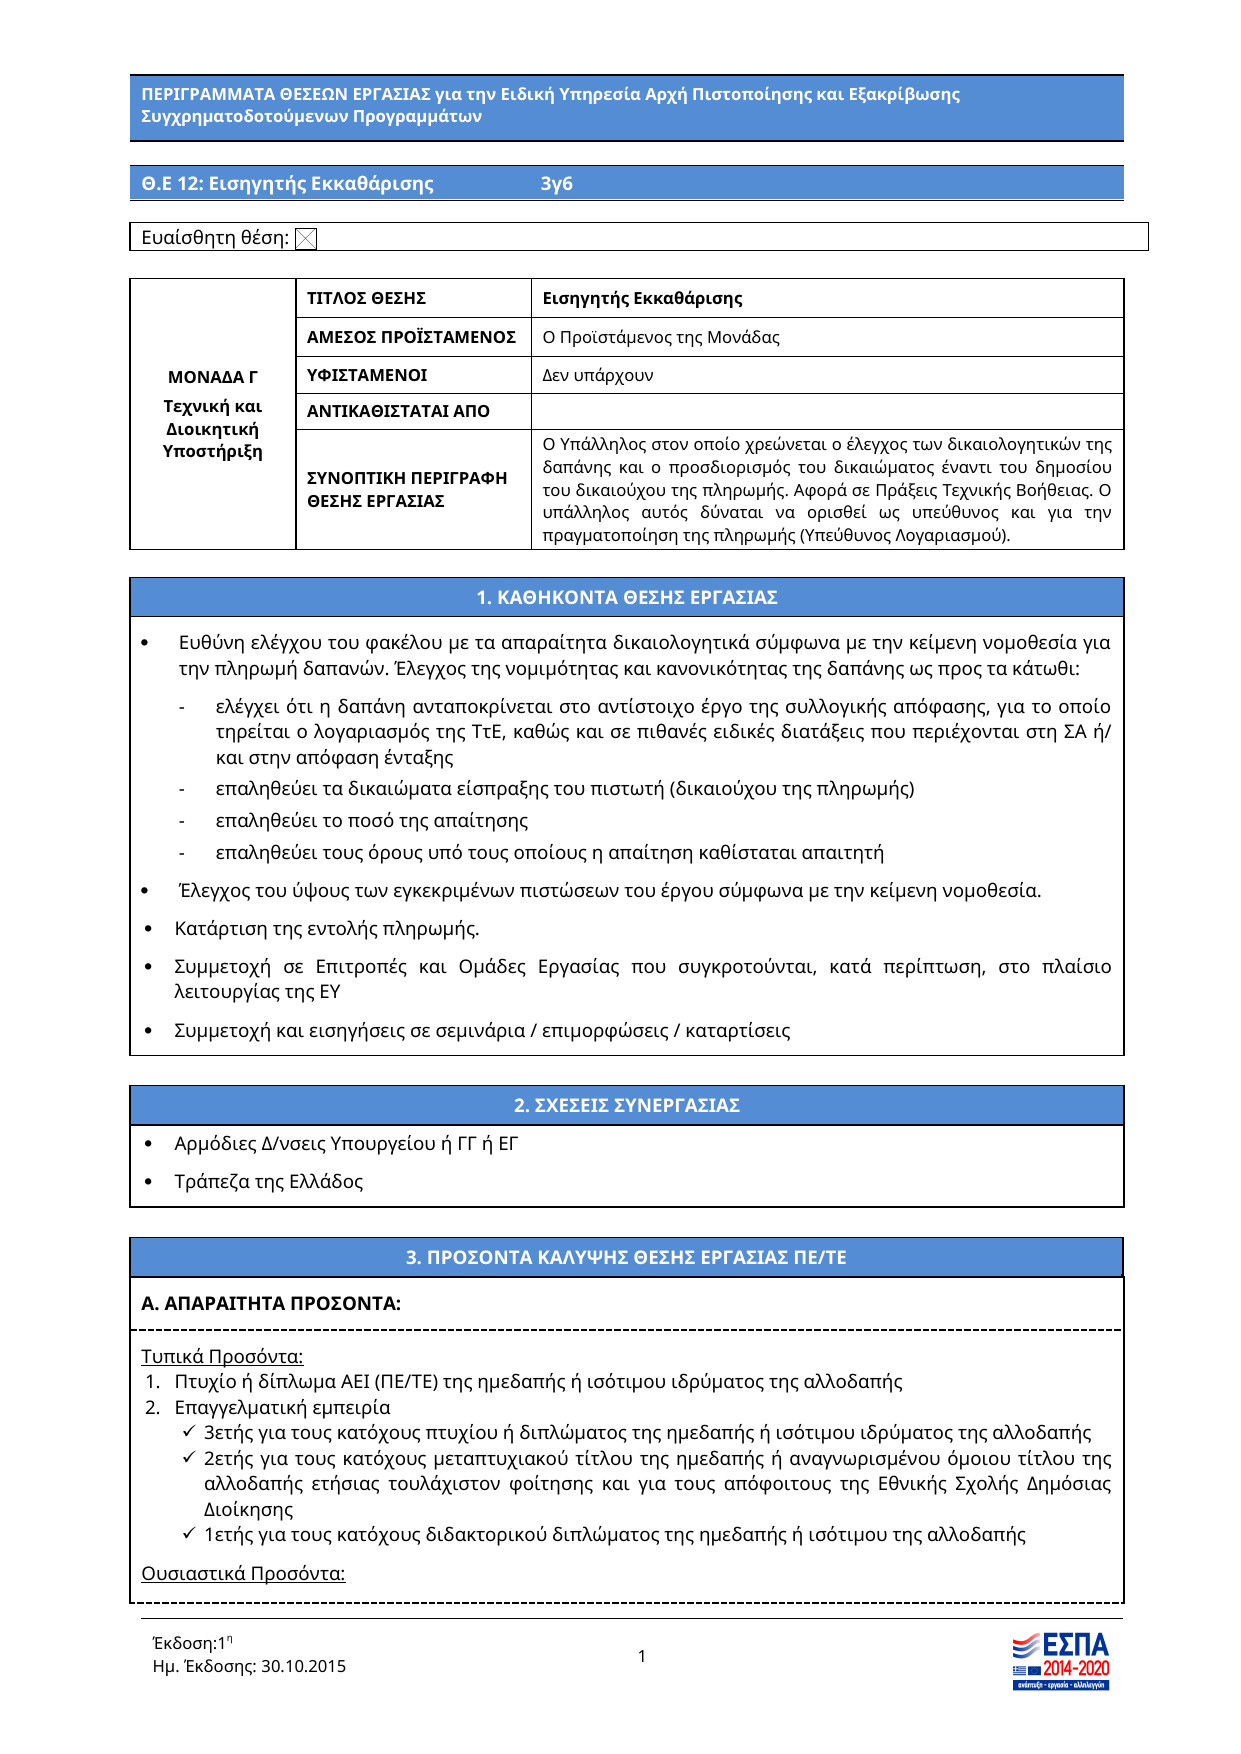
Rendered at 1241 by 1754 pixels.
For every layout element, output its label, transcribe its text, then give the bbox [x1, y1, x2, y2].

table_cell ΥΦΙΣΤΑΜΕΝΟΙ [297, 357, 531, 392]
table_header 1. ΚΑΘΗΚΟΝΤΑ ΘΕΣΗΣ ΕΡΓΑΣΙΑΣ [131, 578, 1123, 616]
table_cell Τυπικά Προσόντα: Πτυχίο ή δίπλωμα ΑΕΙ (ΠΕ/TE) της ημεδαπής ή ισότιμου ιδρύματος της αλλοδαπής Επαγγελματική εμπειρία 3ετής για τους κατόχους πτυχίου ή διπλώματος της ημεδαπής ή ισότιμου ιδρύματος της αλλοδαπής 2ετής για τους κατόχους μεταπτυχιακού τίτλου της ημεδαπής ή αναγνωρισμένου όμοιου τίτλου της αλλοδαπής ετήσιας τουλάχιστον φοίτησης και για τους απόφοιτους της Εθνικής Σχολής Δημόσιας Διοίκησης 1ετής για τους κατόχους διδακτορικού διπλώματος της ημεδαπής ή ισότιμου της αλλοδαπής [131, 1329, 1123, 1547]
table_cell ΣΥΝΟΠΤΙΚΗ ΠΕΡΙΓΡΑΦΗ ΘΕΣΗΣ ΕΡΓΑΣΙΑΣ [297, 430, 531, 549]
table_cell ΑΝΤΙΚΑΘΙΣΤΑΤΑΙ ΑΠΟ [297, 394, 531, 429]
table_cell Αρμόδιες Δ/νσεις Υπουργείου ή ΓΓ ή ΕΓ Τράπεζα της Ελλάδος [131, 1126, 1123, 1206]
picture [1010, 1631, 1112, 1692]
table_header ΤΙΤΛΟΣ ΘΕΣΗΣ [297, 279, 531, 317]
table_cell Α. ΑΠΑΡΑΙΤΗΤΑ ΠΡΟΣΟΝΤΑ: [131, 1278, 1123, 1328]
table_cell Δεν υπάρχουν [532, 357, 1123, 392]
table_cell [532, 394, 1123, 429]
table_cell Ο Προϊστάμενος της Μονάδας [532, 318, 1123, 356]
table_header ΜΟΝΑΔΑ Γ Τεχνική και Διοικητική Υποστήριξη [131, 279, 295, 549]
table_cell ΑΜΕΣΟΣ ΠΡΟΪΣΤΑΜΕΝΟΣ [297, 318, 531, 356]
table_header 2. ΣΧΕΣΕΙΣ ΣΥΝΕΡΓΑΣΙΑΣ [131, 1086, 1123, 1124]
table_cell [131, 1547, 1123, 1602]
table_header Εισηγητής Εκκαθάρισης [532, 279, 1123, 317]
table_header Ευαίσθητη θέση: [131, 223, 1148, 250]
table_header 3. ΠΡΟΣΟΝΤΑ ΚΑΛΥΨΗΣ ΘΕΣΗΣ ΕΡΓΑΣΙΑΣ ΠΕ/ΤΕ [131, 1238, 1122, 1276]
table_cell Ο Υπάλληλος στον οποίο χρεώνεται ο έλεγχος των δικαιολογητικών της δαπάνης και ο προσδιορισμός του δικαιώματος έναντι του δημοσίου του δικαιούχου της πληρωμής. Αφορά σε Πράξεις Τεχνικής Βοήθειας. Ο υπάλληλος αυτός δύναται να ορισθεί ως υπεύθυνος και για την πραγματοποίηση της πληρωμής (Υπεύθυνος Λογαριασμού). [532, 430, 1123, 549]
table_cell Ευθύνη ελέγχου του φακέλου με τα απαραίτητα δικαιολογητικά σύμφωνα με την κείμενη νομοθεσία για την πληρωμή δαπανών. Έλεγχος της νομιμότητας και κανονικότητας της δαπάνης ως προς τα κάτωθι: ελέγχει ότι η δαπάνη ανταποκρίνεται στο αντίστοιχο έργο της συλλογικής απόφασης, για το οποίο τηρείται ο λογαριασμός της ΤτΕ, καθώς και σε πιθανές ειδικές διατάξεις που περιέχονται στη ΣΑ ή/ και στην απόφαση ένταξης επαληθεύει τα δικαιώματα είσπραξης του πιστωτή (δικαιούχου της πληρωμής) επαληθεύει το ποσό της απαίτησης επαληθεύει τους όρους υπό τους οποίους η απαίτηση καθίσταται απαιτητή Έλεγχος του ύψους των εγκεκριμένων πιστώσεων του έργου σύμφωνα με την κείμενη νομοθεσία. Κατάρτιση της εντολής πληρωμής. Συμμετοχή σε Επιτροπές και Ομάδες Εργασίας που συγκροτούνται, κατά περίπτωση, στο πλαίσιο λειτουργίας της ΕΥ Συμμετοχή και εισηγήσεις σε σεμινάρια / επιμορφώσεις / καταρτίσεις [131, 617, 1123, 1055]
